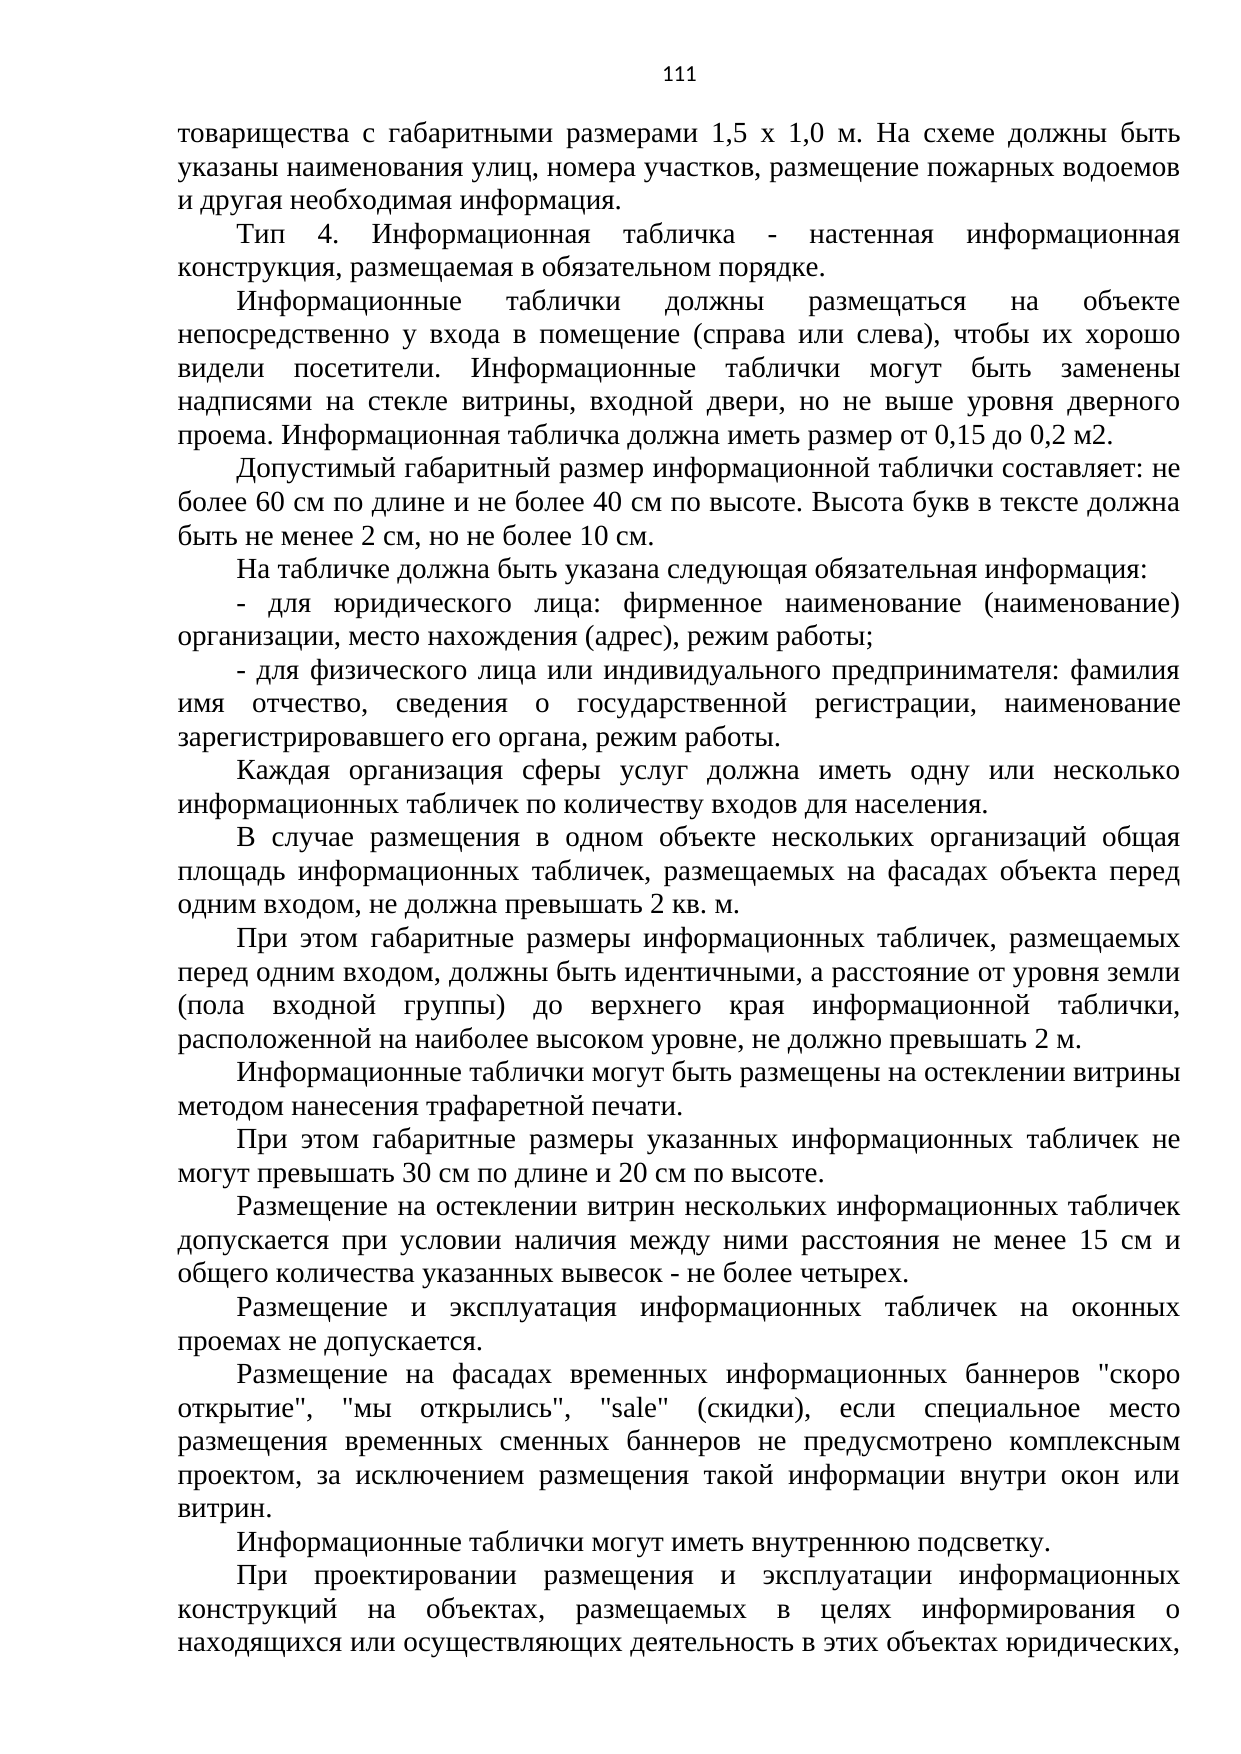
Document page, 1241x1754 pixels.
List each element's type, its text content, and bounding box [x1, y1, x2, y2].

text Каждая организация сферы услуг должна иметь одну или несколько информационных табличек по количеству входов для населения. [177, 752, 1181, 819]
text Информационные таблички могут иметь внутреннюю подсветку. [177, 1524, 1181, 1557]
text При этом габаритные размеры информационных табличек, размещаемых перед одним входом, должны быть идентичными, а расстояние от уровня земли (пола входной группы) до верхнего края информационной таблички, расположенной на наиболее высоком уровне, не должно превышать 2 м. [177, 920, 1181, 1054]
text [177, 115, 1181, 216]
text Тип 4. Информационная табличка - настенная информационная конструкция, размещаемая в обязательном порядке. [177, 216, 1181, 283]
text Размещение и эксплуатация информационных табличек на оконных проемах не допускается. [177, 1289, 1181, 1356]
text Допустимый габаритный размер информационной таблички составляет: не более 60 см по длине и не более 40 см по высоте. Высота букв в тексте должна быть не менее 2 см, но не более 10 см. [177, 451, 1181, 551]
text Размещение на фасадах временных информационных баннеров "скоро открытие", "мы открылись", "sale" (скидки), если специальное место размещения временных сменных баннеров не предусмотрено комплексным проектом, за исключением размещения такой информации внутри окон или витрин. [177, 1356, 1181, 1524]
text При этом габаритные размеры указанных информационных табличек не могут превышать 30 см по длине и 20 см по высоте. [177, 1121, 1181, 1188]
text Информационные таблички должны размещаться на объекте непосредственно у входа в помещение (справа или слева), чтобы их хорошо видели посетители. Информационные таблички могут быть заменены надписями на стекле витрины, входной двери, но не выше уровня дверного проема. Информационная табличка должна иметь размер от 0,15 до 0,2 м2. [177, 283, 1181, 451]
text - для физического лица или индивидуального предпринимателя: фамилия имя отчество, сведения о государственной регистрации, наименование зарегистрировавшего его органа, режим работы. [177, 652, 1181, 752]
text Информационные таблички могут быть размещены на остеклении витрины методом нанесения трафаретной печати. [177, 1054, 1181, 1121]
text На табличке должна быть указана следующая обязательная информация: [177, 551, 1181, 585]
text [177, 1557, 1181, 1658]
text Размещение на остеклении витрин нескольких информационных табличек допускается при условии наличия между ними расстояния не менее 15 см и общего количества указанных вывесок - не более четырех. [177, 1188, 1181, 1289]
text - для юридического лица: фирменное наименование (наименование) организации, место нахождения (адрес), режим работы; [177, 585, 1181, 652]
text В случае размещения в одном объекте нескольких организаций общая площадь информационных табличек, размещаемых на фасадах объекта перед одним входом, не должна превышать 2 кв. м. [177, 819, 1181, 920]
